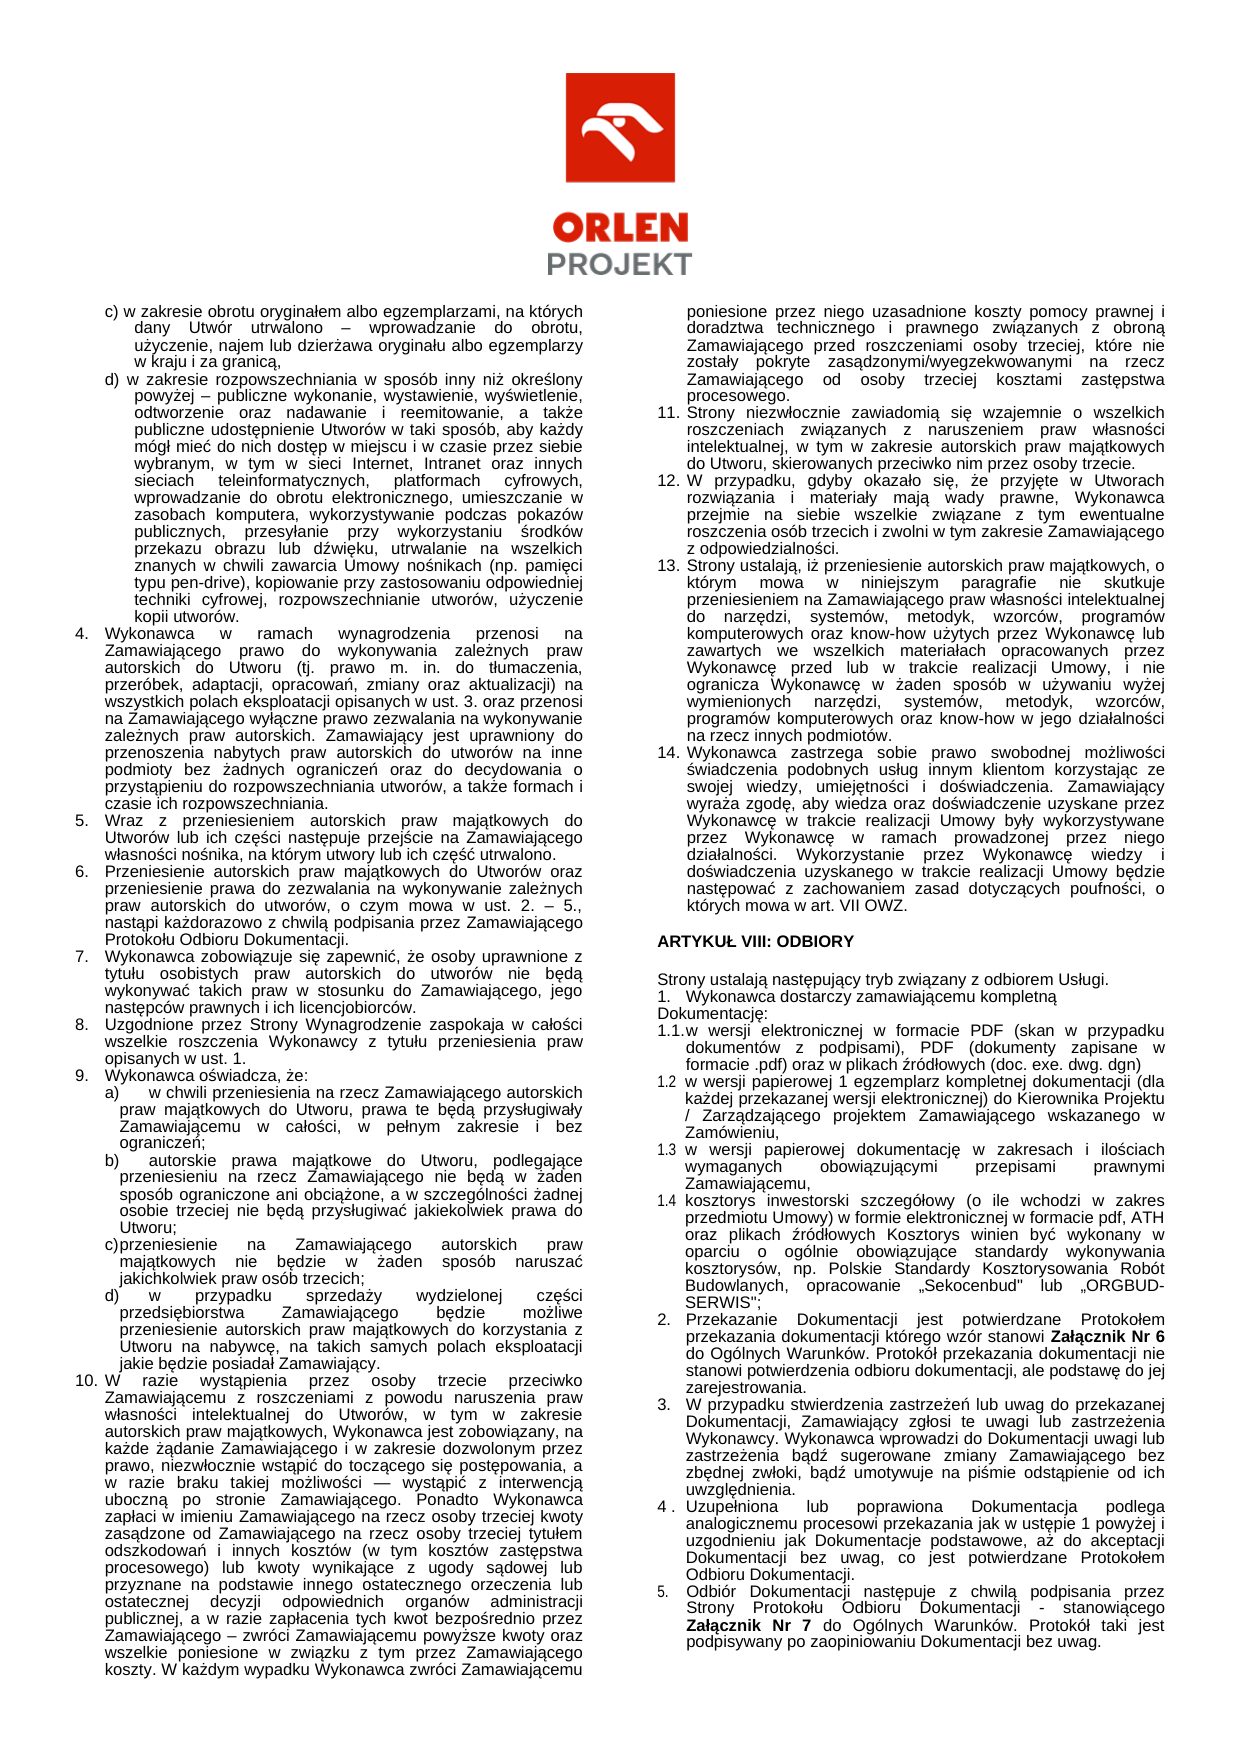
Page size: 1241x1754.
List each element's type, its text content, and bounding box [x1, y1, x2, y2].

text Strony ustalają następujący tryb związany z odbiorem Usługi. [657, 970, 1165, 989]
picture [548, 73, 693, 275]
text 4. Wykonawca w ramach wynagrodzenia przenosi na Zamawiającego prawo do wykonywania zależnych praw autorskich do Utworu (tj. prawo m. in. do tłumaczenia, przeróbek, adaptacji, opracowań, zmiany oraz aktualizacji) na wszystkich polach eksploatacji opisanych w ust. 3. oraz przenosi na Zamawiającego wyłączne prawo zezwalania na wykonywanie zależnych praw autorskich. Zamawiający jest uprawniony do przenoszenia nabytych praw autorskich do utworów na inne podmioty bez żadnych ograniczeń oraz do decydowania o przystąpieniu do rozpowszechniania utworów, a także formach i czasie ich rozpowszechniania. [75, 626, 583, 813]
text 4 . Uzupełniona lub poprawiona Dokumentacja podlega analogicznemu procesowi przekazania jak w ustępie 1 powyżej i uzgodnieniu jak Dokumentacje podstawowe, aż do akceptacji Dokumentacji bez uwag, co jest potwierdzane Protokołem Odbioru Dokumentacji. [657, 1498, 1165, 1583]
text 12. W przypadku, gdyby okazało się, że przyjęte w Utworach rozwiązania i materiały mają wady prawne, Wykonawca przejmie na siebie wszelkie związane z tym ewentualne roszczenia osób trzecich i zwolni w tym zakresie Zamawiającego z odpowiedzialności. [657, 473, 1165, 558]
list w wersji papierowej dokumentację w zakresach i ilościach wymaganych obowiązującymi przepisami prawnymi Zamawiającemu, [657, 1142, 1165, 1193]
text 13. Strony ustalają, iż przeniesienie autorskich praw majątkowych, o którym mowa w niniejszym paragrafie nie skutkuje przeniesieniem na Zamawiającego praw własności intelektualnej do narzędzi, systemów, metodyk, wzorców, programów komputerowych oraz know-how użytych przez Wykonawcę lub zawartych we wszelkich materiałach opracowanych przez Wykonawcę przed lub w trakcie realizacji Umowy, i nie ogranicza Wykonawcę w żaden sposób w używaniu wyżej wymienionych narzędzi, systemów, metodyk, wzorców, programów komputerowych oraz know-how w jego działalności na rzecz innych podmiotów. [657, 558, 1165, 745]
text d) w zakresie rozpowszechniania w sposób inny niż określony powyżej – publiczne wykonanie, wystawienie, wyświetlenie, odtworzenie oraz nadawanie i reemitowanie, a także publiczne udostępnienie Utworów w taki sposób, aby każdy mógł mieć do nich dostęp w miejscu i w czasie przez siebie wybranym, w tym w sieci Internet, Intranet oraz innych sieciach teleinformatycznych, platformach cyfrowych, wprowadzanie do obrotu elektronicznego, umieszczanie w zasobach komputera, wykorzystywanie podczas pokazów publicznych, przesyłanie przy wykorzystaniu środków przekazu obrazu lub dźwięku, utrwalanie na wszelkich znanych w chwili zawarcia Umowy nośnikach (np. pamięci typu pen-drive), kopiowanie przy zastosowaniu odpowiedniej techniki cyfrowej, rozpowszechnianie utworów, użyczenie kopii utworów. [104, 371, 583, 626]
text ARTYKUŁ VIII: ODBIORY [657, 932, 1165, 951]
list kosztorys inwestorski szczegółowy (o ile wchodzi w zakres przedmiotu Umowy) w formie elektronicznej w formacie pdf, ATH oraz plikach źródłowych Kosztorys winien być wykonany w oparciu o ogólnie obowiązujące standardy wykonywania kosztorysów, np. Polskie Standardy Kosztorysowania Robót Budowlanych, opracowanie „Sekocenbud" lub „ORGBUD-SERWIS"; [657, 1193, 1165, 1312]
text 1. Wykonawca dostarczy zamawiającemu kompletną Dokumentację: [657, 989, 1165, 1023]
text c) przeniesienie na Zamawiającego autorskich praw majątkowych nie będzie w żaden sposób naruszać jakichkolwiek praw osób trzecich; [104, 1237, 583, 1288]
text 9. Wykonawca oświadcza, że: [75, 1067, 583, 1084]
text 11. Strony niezwłocznie zawiadomią się wzajemnie o wszelkich roszczeniach związanych z naruszeniem praw własności intelektualnej, w tym w zakresie autorskich praw majątkowych do Utworu, skierowanych przeciwko nim przez osoby trzecie. [657, 405, 1165, 473]
text 5. Wraz z przeniesieniem autorskich praw majątkowych do Utworów lub ich części następuje przejście na Zamawiającego własności nośnika, na którym utwory lub ich część utrwalono. [75, 813, 583, 864]
text 1.1. w wersji elektronicznej w formacie PDF (skan w przypadku dokumentów z podpisami), PDF (dokumenty zapisane w formacie .pdf) oraz w plikach źródłowych (doc. exe. dwg. dgn) [657, 1023, 1165, 1074]
text 10. W razie wystąpienia przez osoby trzecie przeciwko Zamawiającemu z roszczeniami z powodu naruszenia praw własności intelektualnej do Utworów, w tym w zakresie autorskich praw majątkowych, Wykonawca jest zobowiązany, na każde żądanie Zamawiającego i w zakresie dozwolonym przez prawo, niezwłocznie wstąpić do toczącego się postępowania, a w razie braku takiej możliwości — wystąpić z interwencją uboczną po stronie Zamawiającego. Ponadto Wykonawca zapłaci w imieniu Zamawiającego na rzecz osoby trzeciej kwoty zasądzone od Zamawiającego na rzecz osoby trzeciej tytułem odszkodowań i innych kosztów (w tym kosztów zastępstwa procesowego) lub kwoty wynikające z ugody sądowej lub przyznane na podstawie innego ostatecznego orzeczenia lub ostatecznej decyzji odpowiednich organów administracji publicznej, a w razie zapłacenia tych kwot bezpośrednio przez Zamawiającego – zwróci Zamawiającemu powyższe kwoty oraz wszelkie poniesione w związku z tym przez Zamawiającego koszty. W każdym wypadku Wykonawca zwróci Zamawiającemu poniesione przez niego uzasadnione koszty pomocy prawnej i doradztwa technicznego i prawnego związanych z obroną Zamawiającego przed roszczeniami osoby trzeciej, które nie zostały pokryte zasądzonymi/wyegzekwowanymi na rzecz Zamawiającego od osoby trzeciej kosztami zastępstwa procesowego. [75, 1373, 583, 1679]
text c) w zakresie obrotu oryginałem albo egzemplarzami, na których dany Utwór utrwalono – wprowadzanie do obrotu, użyczenie, najem lub dzierżawa oryginału albo egzemplarzy w kraju i za granicą, [104, 303, 583, 371]
text 7. Wykonawca zobowiązuje się zapewnić, że osoby uprawnione z tytułu osobistych praw autorskich do utworów nie będą wykonywać takich praw w stosunku do Zamawiającego, jego następców prawnych i ich licencjobiorców. [75, 949, 583, 1017]
text 2. Przekazanie Dokumentacji jest potwierdzane Protokołem przekazania dokumentacji którego wzór stanowi Załącznik Nr 6 do Ogólnych Warunków. Protokół przekazania dokumentacji nie stanowi potwierdzenia odbioru dokumentacji, ale podstawę do jej zarejestrowania. [657, 1312, 1165, 1397]
text b) autorskie prawa majątkowe do Utworu, podlegające przeniesieniu na rzecz Zamawiającego nie będą w żaden sposób ograniczone ani obciążone, a w szczególności żadnej osobie trzeciej nie będą przysługiwać jakiekolwiek prawa do Utworu; [104, 1152, 583, 1237]
text 14. Wykonawca zastrzega sobie prawo swobodnej możliwości świadczenia podobnych usług innym klientom korzystając ze swojej wiedzy, umiejętności i doświadczenia. Zamawiający wyraża zgodę, aby wiedza oraz doświadczenie uzyskane przez Wykonawcę w trakcie realizacji Umowy były wykorzystywane przez Wykonawcę w ramach prowadzonej przez niego działalności. Wykorzystanie przez Wykonawcę wiedzy i doświadczenia uzyskanego w trakcie realizacji Umowy będzie następować z zachowaniem zasad dotyczących poufności, o których mowa w art. VII OWZ. [657, 745, 1165, 915]
text 8. Uzgodnione przez Strony Wynagrodzenie zaspokaja w całości wszelkie roszczenia Wykonawcy z tytułu przeniesienia praw opisanych w ust. 1. [75, 1017, 583, 1067]
text 3. W przypadku stwierdzenia zastrzeżeń lub uwag do przekazanej Dokumentacji, Zamawiający zgłosi te uwagi lub zastrzeżenia Wykonawcy. Wykonawca wprowadzi do Dokumentacji uwagi lub zastrzeżenia bądź sugerowane zmiany Zamawiającego bez zbędnej zwłoki, bądź umotywuje na piśmie odstąpienie od ich uwzględnienia. [657, 1397, 1165, 1498]
text 6. Przeniesienie autorskich praw majątkowych do Utworów oraz przeniesienie prawa do zezwalania na wykonywanie zależnych praw autorskich do utworów, o czym mowa w ust. 2. – 5., nastąpi każdorazowo z chwilą podpisania przez Zamawiającego Protokołu Odbioru Dokumentacji. [75, 864, 583, 949]
text d) w przypadku sprzedaży wydzielonej części przedsiębiorstwa Zamawiającego będzie możliwe przeniesienie autorskich praw majątkowych do korzystania z Utworu na nabywcę, na takich samych polach eksploatacji jakie będzie posiadał Zamawiający. [104, 1288, 583, 1373]
text a) w chwili przeniesienia na rzecz Zamawiającego autorskich praw majątkowych do Utworu, prawa te będą przysługiwały Zamawiającemu w całości, w pełnym zakresie i bez ograniczeń; [104, 1084, 583, 1152]
list w wersji papierowej 1 egzemplarz kompletnej dokumentacji (dla każdej przekazanej wersji elektronicznej) do Kierownika Projektu / Zarządzającego projektem Zamawiającego wskazanego w Zamówieniu, [657, 1074, 1165, 1142]
list Odbiór Dokumentacji następuje z chwilą podpisania przez Strony Protokołu Odbioru Dokumentacji - stanowiącego Załącznik Nr 7 do Ogólnych Warunków. Protokół taki jest podpisywany po zaopiniowaniu Dokumentacji bez uwag. [657, 1583, 1165, 1651]
